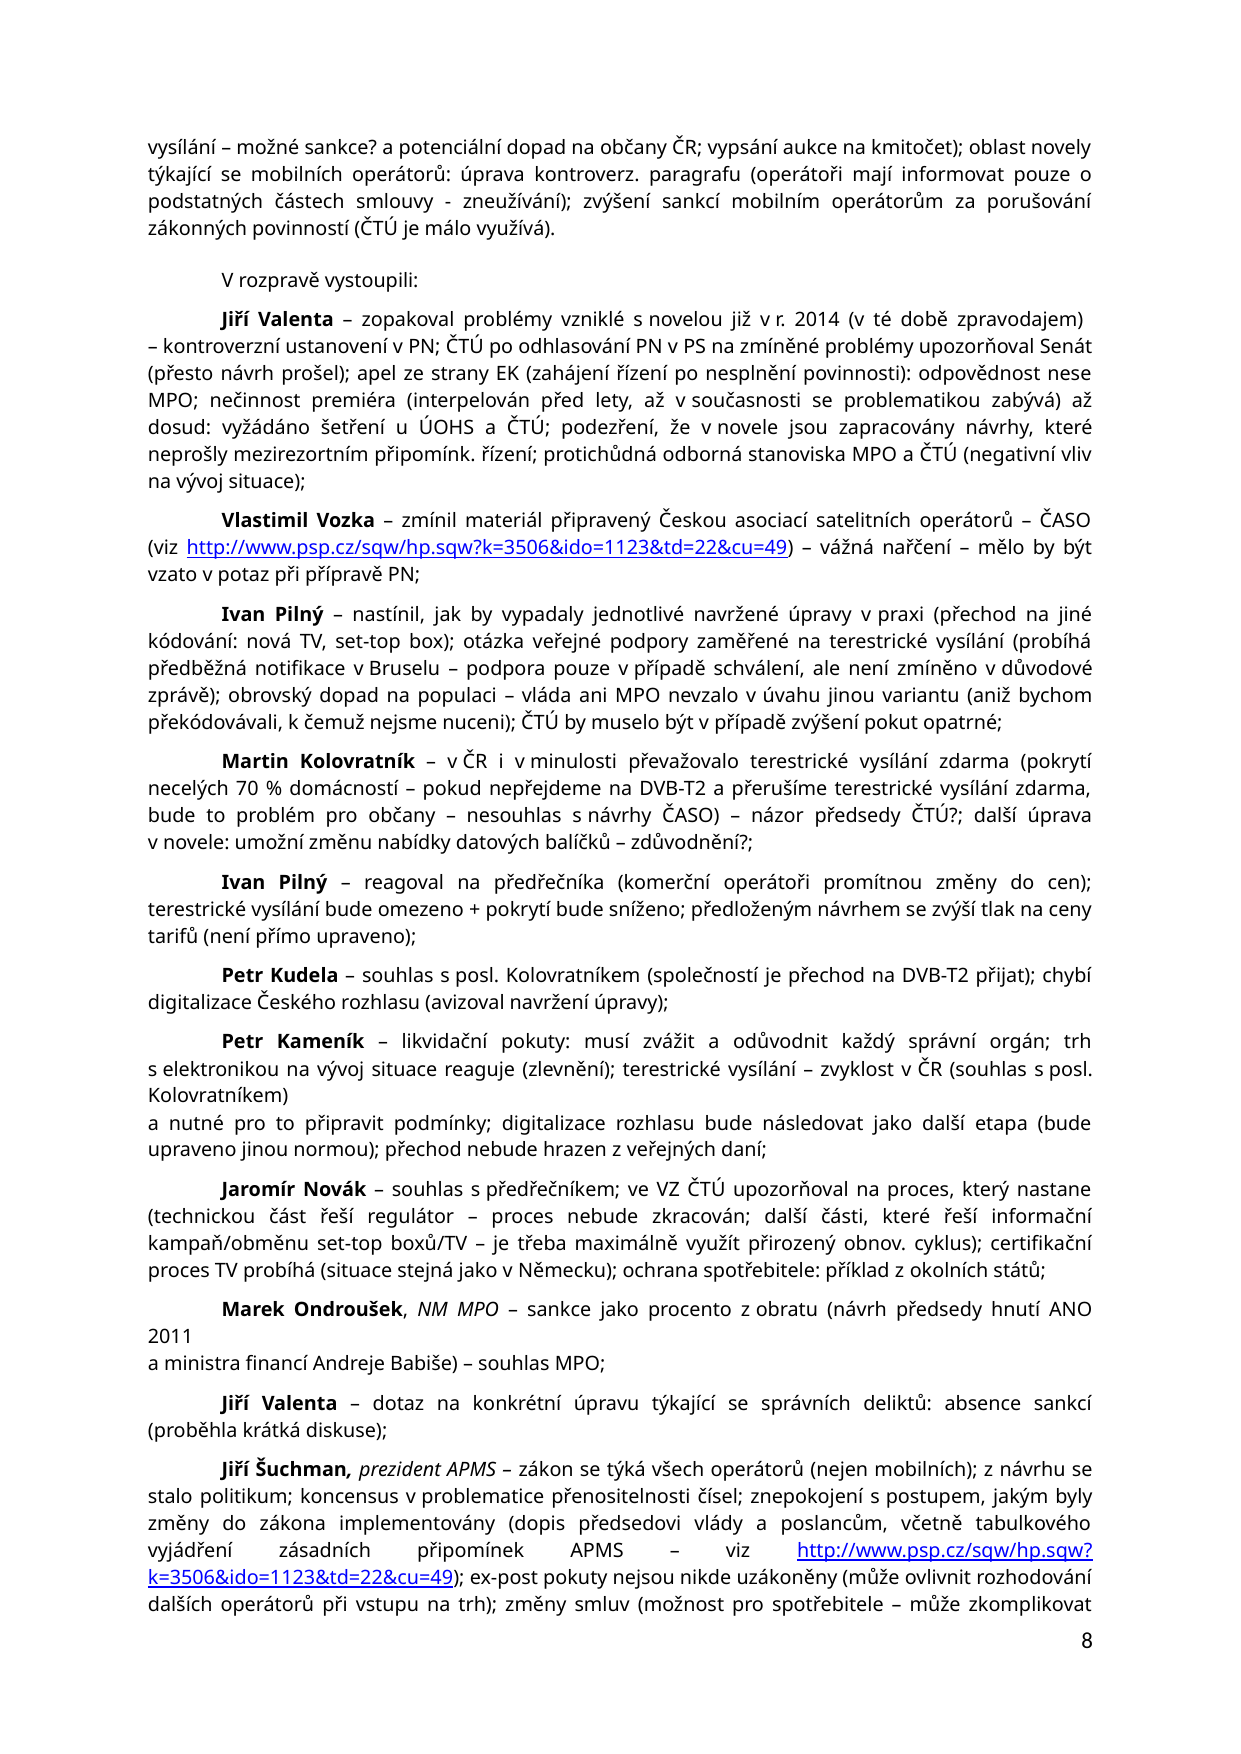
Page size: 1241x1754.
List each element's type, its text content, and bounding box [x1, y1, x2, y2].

text Jiří Valenta – dotaz na konkrétní úpravu týkající se správních deliktů: absence sankcí (proběhla krátká diskuse); [148, 1389, 1093, 1443]
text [148, 1456, 1093, 1617]
text Vlastimil Vozka – zmínil materiál připravený Českou asociací satelitních operátorů – ČASO (viz http://www.psp.cz/sqw/hp.sqw?k=3506&ido=1123&td=22&cu=49) – vážná nařčení – mělo by být vzato v potaz při přípravě PN; [148, 507, 1093, 588]
text Petr Kameník – likvidační pokuty: musí zvážit a odůvodnit každý správní orgán; trh s elektronikou na vývoj situace reaguje (zlevnění); terestrické vysílání – zvyklost v ČR (souhlas s posl. Kolovratníkem) a nutné pro to připravit podmínky; digitalizace rozhlasu bude následovat jako další etapa (bude upraveno jinou normou); přechod nebude hrazen z veřejných daní; [148, 1028, 1093, 1163]
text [148, 133, 1093, 241]
text Jaromír Novák – souhlas s předřečníkem; ve VZ ČTÚ upozorňoval na proces, který nastane (technickou část řeší regulátor – proces nebude zkracován; další části, které řeší informační kampaň/obměnu set-top boxů/TV – je třeba maximálně využít přirozený obnov. cyklus); certifikační proces TV probíhá (situace stejná jako v Německu); ochrana spotřebitele: příklad z okolních států; [148, 1175, 1093, 1283]
text Ivan Pilný – reagoval na předřečníka (komerční operátoři promítnou změny do cen); terestrické vysílání bude omezeno + pokrytí bude sníženo; předloženým návrhem se zvýší tlak na ceny tarifů (není přímo upraveno); [148, 868, 1093, 949]
text Marek Ondroušek, NM MPO – sankce jako procento z obratu (návrh předsedy hnutí ANO 2011 a ministra financí Andreje Babiše) – souhlas MPO; [148, 1296, 1093, 1377]
text Ivan Pilný – nastínil, jak by vypadaly jednotlivé navržené úpravy v praxi (přechod na jiné kódování: nová TV, set-top box); otázka veřejné podpory zaměřené na terestrické vysílání (probíhá předběžná notifikace v Bruselu – podpora pouze v případě schválení, ale není zmíněno v důvodové zprávě); obrovský dopad na populaci – vláda ani MPO nevzalo v úvahu jinou variantu (aniž bychom překódovávali, k čemuž nejsme nuceni); ČTÚ by muselo být v případě zvýšení pokut opatrné; [148, 600, 1093, 735]
text V rozpravě vystoupili: [148, 266, 1093, 293]
text Jiří Valenta – zopakoval problémy vzniklé s novelou již v r. 2014 (v té době zpravodajem) – kontroverzní ustanovení v PN; ČTÚ po odhlasování PN v PS na zmíněné problémy upozorňoval Senát (přesto návrh prošel); apel ze strany EK (zahájení řízení po nesplnění povinnosti): odpovědnost nese MPO; nečinnost premiéra (interpelován před lety, až v současnosti se problematikou zabývá) až dosud: vyžádáno šetření u ÚOHS a ČTÚ; podezření, že v novele jsou zapracovány návrhy, které neprošly mezirezortním připomínk. řízení; protichůdná odborná stanoviska MPO a ČTÚ (negativní vliv na vývoj situace); [148, 305, 1093, 494]
text Petr Kudela – souhlas s posl. Kolovratníkem (společností je přechod na DVB-T2 přijat); chybí digitalizace Českého rozhlasu (avizoval navržení úpravy); [148, 961, 1093, 1015]
text Martin Kolovratník – v ČR i v minulosti převažovalo terestrické vysílání zdarma (pokrytí necelých 70 % domácností – pokud nepřejdeme na DVB-T2 a přerušíme terestrické vysílání zdarma, bude to problém pro občany – nesouhlas s návrhy ČASO) – názor předsedy ČTÚ?; další úprava v novele: umožní změnu nabídky datových balíčků – zdůvodnění?; [148, 747, 1093, 855]
